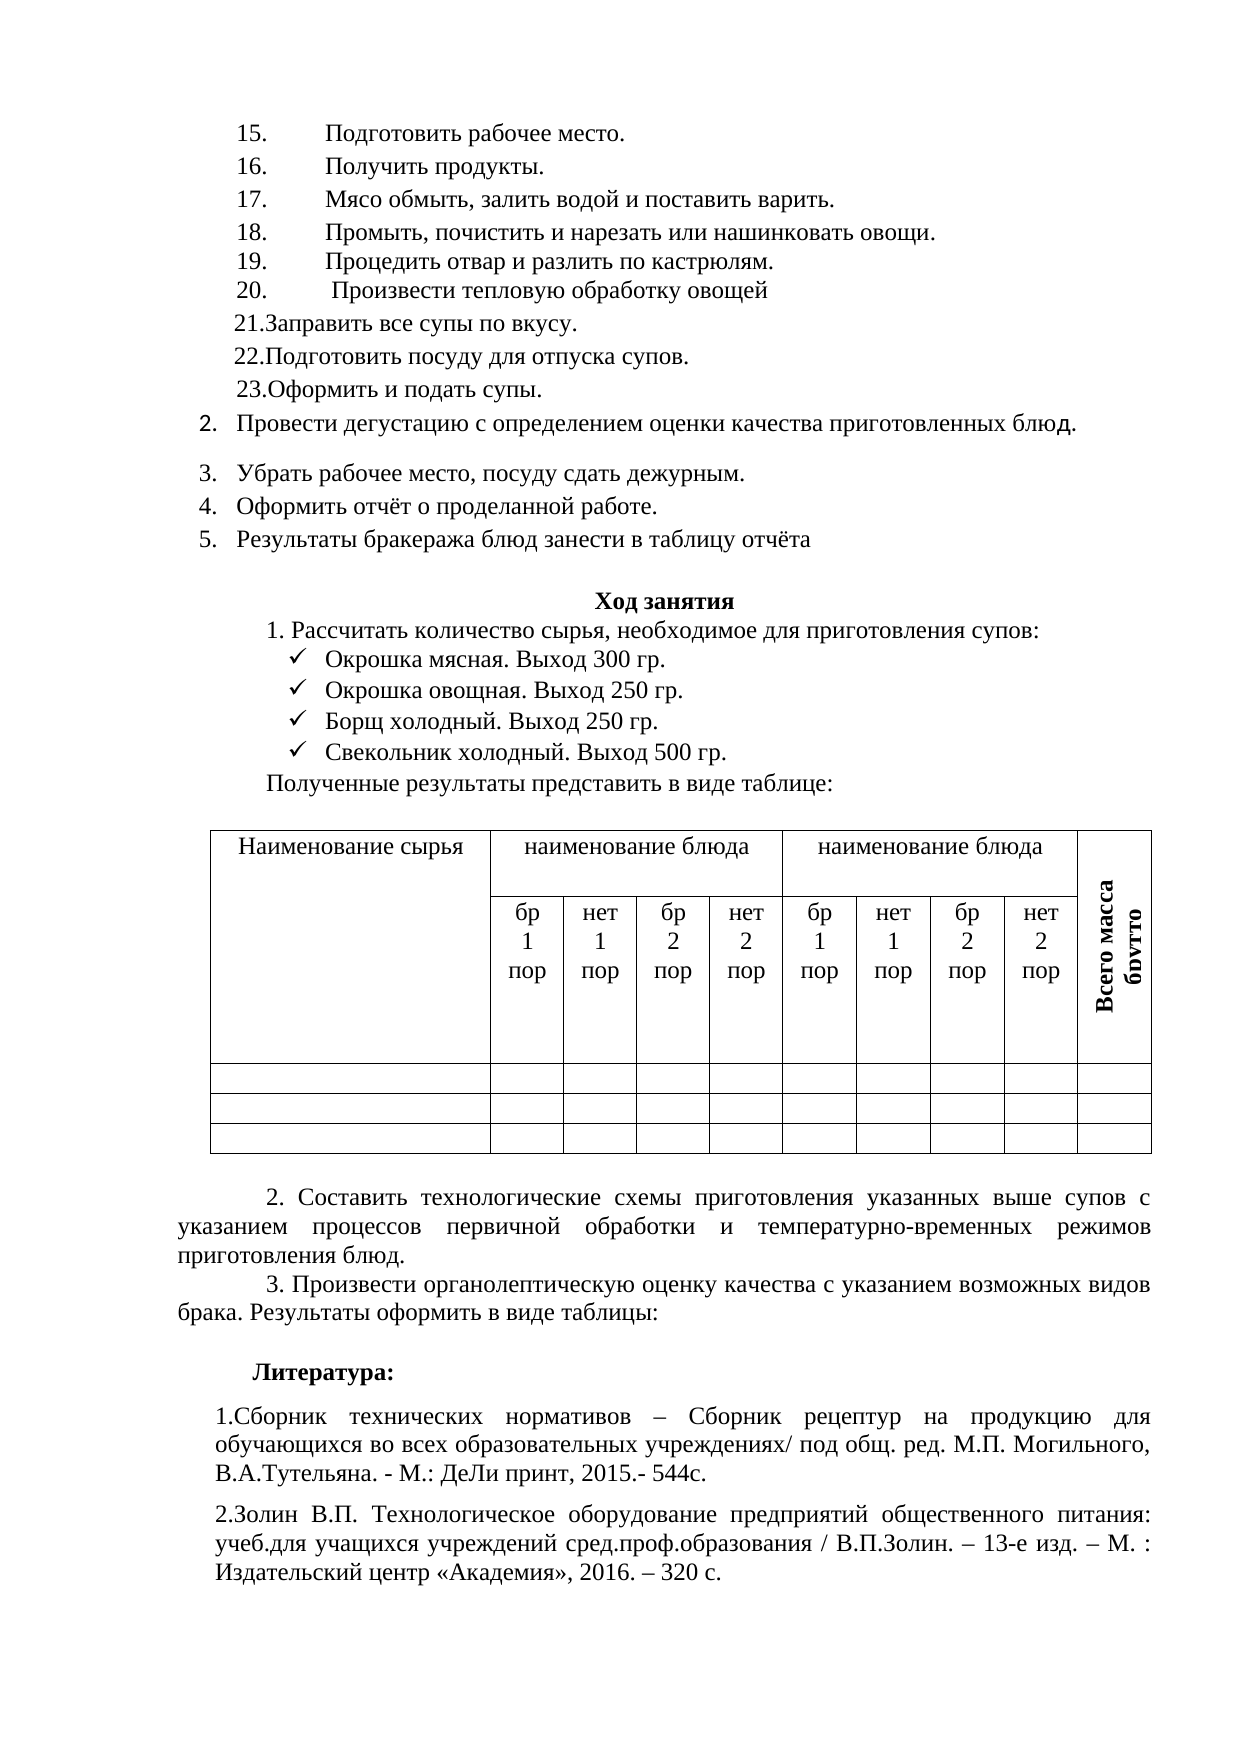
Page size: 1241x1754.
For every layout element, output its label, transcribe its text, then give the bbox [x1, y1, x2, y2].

list Мясо обмыть, залить водой и поставить варить. [236, 184, 1181, 213]
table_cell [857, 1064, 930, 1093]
text 1.Сборник технических нормативов – Сборник рецептур на продукцию для обучающихся во всех образовательных учреждениях/ под общ. ред. М.П. Могильного, В.А.Тутельяна. - М.: ДеЛи принт, 2015.- 544с. [215, 1401, 1152, 1487]
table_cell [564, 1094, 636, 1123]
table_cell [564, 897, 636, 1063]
list Провести дегустацию с определением оценки качества приготовленных блюд. [199, 407, 1181, 437]
list Подготовить рабочее место. [236, 118, 1181, 147]
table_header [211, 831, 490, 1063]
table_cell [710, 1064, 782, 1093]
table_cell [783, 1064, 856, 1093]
list Оформить отчёт о проделанной работе. [199, 491, 1181, 520]
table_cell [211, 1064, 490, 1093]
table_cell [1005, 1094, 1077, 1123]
text 2. Составить технологические схемы приготовления указанных выше супов с указанием процессов первичной обработки и температурно-временных режимов приготовления блюд. [177, 1182, 1152, 1269]
list Получить продукты. [236, 151, 1181, 180]
list Произвести тепловую обработку овощей [236, 275, 1181, 303]
list Окрошка овощная. Выход 250 гр. [287, 675, 1152, 703]
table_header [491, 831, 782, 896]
list Результаты бракеража блюд занести в таблицу отчёта [199, 524, 1181, 553]
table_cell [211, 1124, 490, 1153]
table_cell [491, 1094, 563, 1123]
text 21.Заправить все супы по вкусу. [177, 308, 1181, 336]
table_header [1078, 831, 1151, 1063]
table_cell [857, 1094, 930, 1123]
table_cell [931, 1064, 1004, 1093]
list 23.Оформить и подать супы. [236, 374, 1181, 402]
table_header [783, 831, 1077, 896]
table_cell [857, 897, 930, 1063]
text 3. Произвести органолептическую оценку качества с указанием возможных видов брака. Результаты оформить в виде таблицы: [177, 1269, 1152, 1326]
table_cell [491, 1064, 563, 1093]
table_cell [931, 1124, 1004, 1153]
list Свекольник холодный. Выход 500 гр. [287, 737, 1152, 766]
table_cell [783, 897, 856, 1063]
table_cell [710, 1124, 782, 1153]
list Окрошка мясная. Выход 300 гр. [287, 644, 1152, 672]
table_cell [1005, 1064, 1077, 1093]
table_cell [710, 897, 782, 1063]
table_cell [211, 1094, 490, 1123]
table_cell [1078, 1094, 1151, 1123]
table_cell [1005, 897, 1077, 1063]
list Промыть, почистить и нарезать или нашинковать овощи. [236, 217, 1181, 246]
list Убрать рабочее место, посуду сдать дежурным. [199, 458, 1181, 487]
text 2.Золин В.П. Технологическое оборудование предприятий общественного питания: учеб.для учащихся учреждений сред.проф.образования / В.П.Золин. – 13-е изд. – М. : Издательский центр «Академия», 2016. – 320 с. [215, 1499, 1152, 1586]
text 1. Рассчитать количество сырья, необходимое для приготовления супов: [177, 615, 1152, 644]
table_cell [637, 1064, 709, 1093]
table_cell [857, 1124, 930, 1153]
list Процедить отвар и разлить по кастрюлям. [236, 246, 1181, 275]
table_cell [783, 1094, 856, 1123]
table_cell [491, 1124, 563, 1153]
text Ход занятия [177, 586, 1152, 615]
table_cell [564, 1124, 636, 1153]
list Борщ холодный. Выход 250 гр. [287, 706, 1152, 734]
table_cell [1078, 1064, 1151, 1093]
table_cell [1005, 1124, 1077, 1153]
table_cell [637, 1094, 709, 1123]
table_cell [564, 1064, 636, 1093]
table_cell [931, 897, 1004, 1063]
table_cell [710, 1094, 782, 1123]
list Литература: [252, 1357, 1152, 1386]
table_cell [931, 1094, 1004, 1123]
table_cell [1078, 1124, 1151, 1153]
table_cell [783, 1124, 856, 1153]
list Полученные результаты представить в виде таблице: [266, 768, 1181, 797]
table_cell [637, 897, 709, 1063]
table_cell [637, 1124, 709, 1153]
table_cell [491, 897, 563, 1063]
list 22.Подготовить посуду для отпуска супов. [177, 341, 1181, 369]
